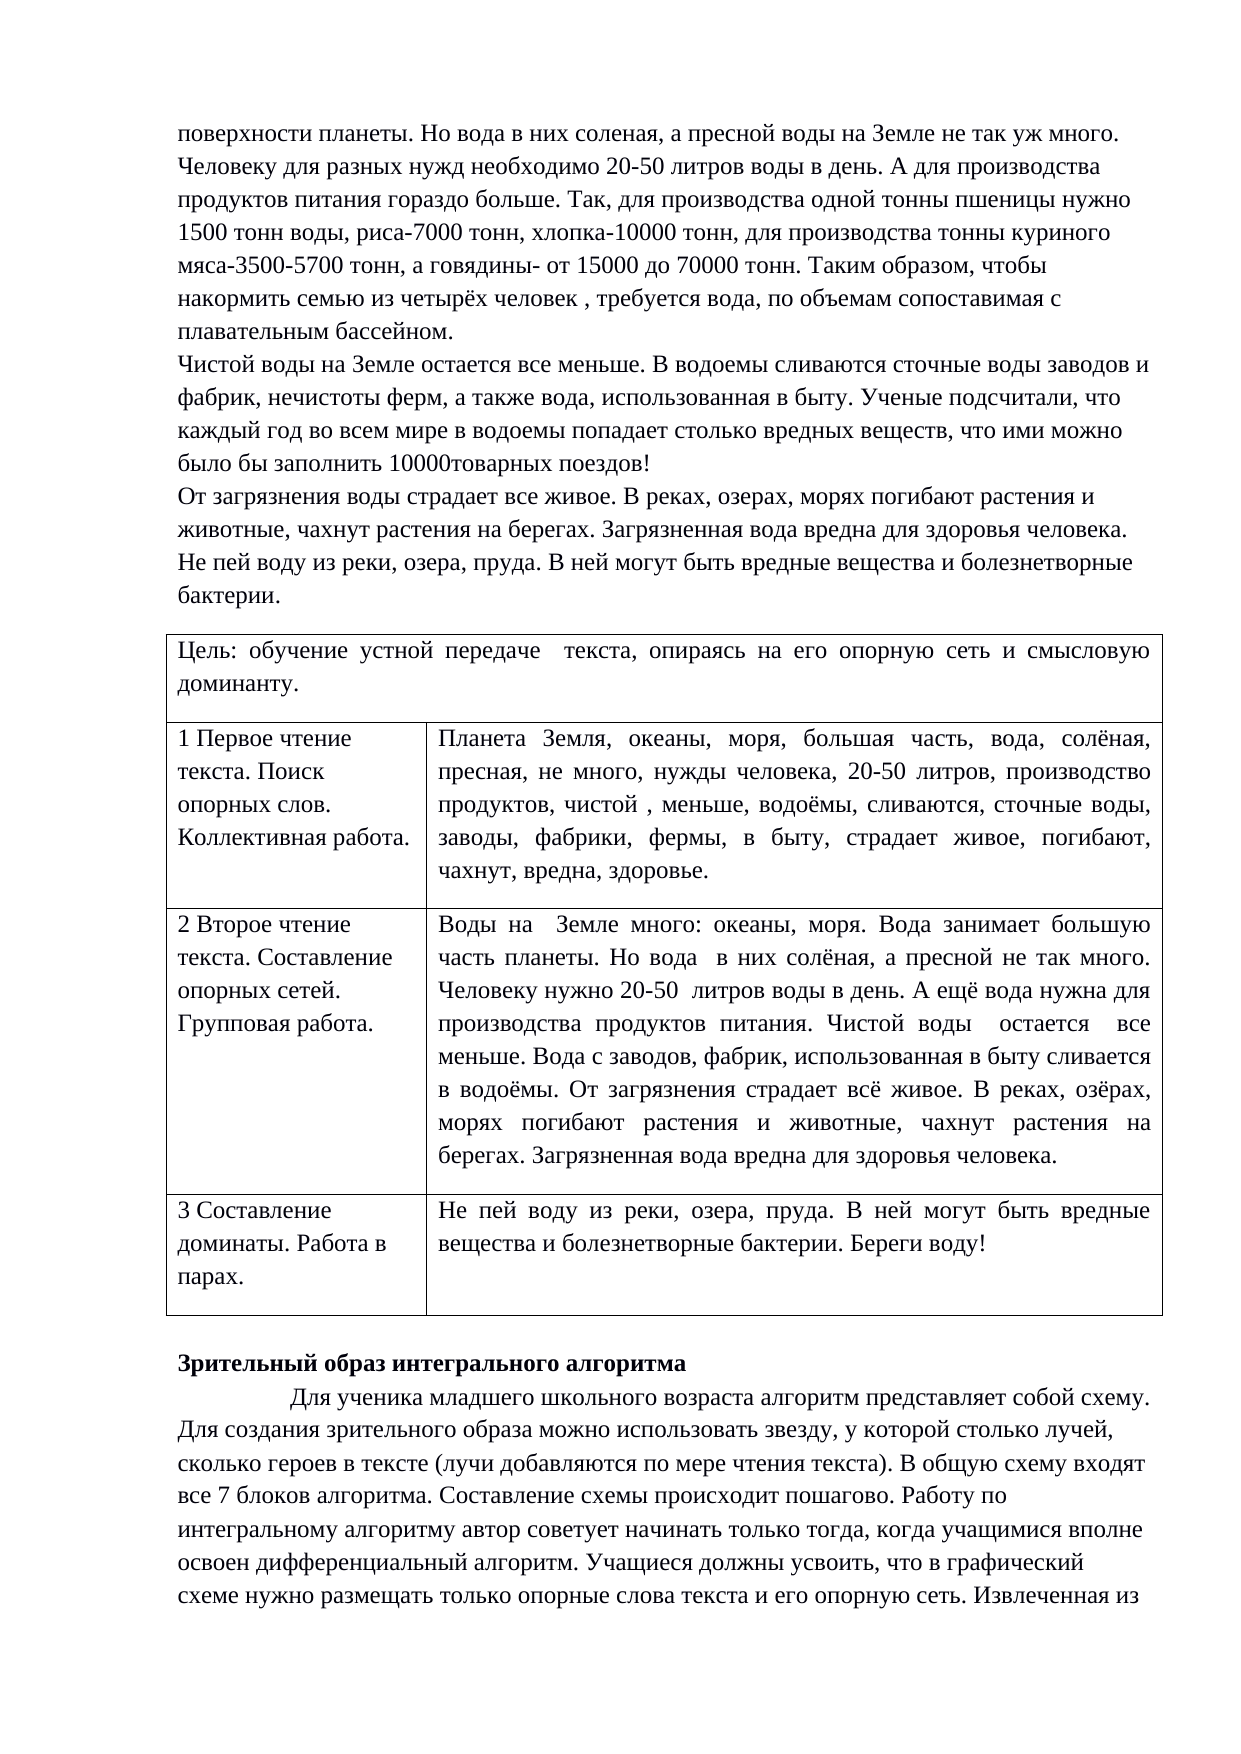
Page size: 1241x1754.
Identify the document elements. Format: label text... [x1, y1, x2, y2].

table_cell 2 Второе чтение текста. Составление опорных сетей. Групповая работа. [167, 909, 426, 1194]
table_cell 3 Составление доминаты. Работа в парах. [167, 1195, 426, 1314]
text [177, 1316, 1152, 1608]
table_cell Планета Земля, океаны, моря, большая часть, вода, солёная, пресная, не много, нужды человека, 20-50 литров, производство продуктов, чистой , меньше, водоёмы, сливаются, сточные воды, заводы, фабрики, фермы, в быту, страдает живое, погибают, чахнут, вредна, здоровье. [427, 723, 1162, 908]
table_cell 1 Первое чтение текста. Поиск опорных слов. Коллективная работа. [167, 723, 426, 908]
table_header Цель: обучение устной передаче текста, опираясь на его опорную сеть и смысловую доминанту. [167, 635, 1162, 722]
table_cell Не пей воду из реки, озера, пруда. В ней могут быть вредные вещества и болезнетворные бактерии. Береги воду! [427, 1195, 1162, 1314]
table_cell Воды на Земле много: океаны, моря. Вода занимает большую часть планеты. Но вода в них солёная, а пресной не так много. Человеку нужно 20-50 литров воды в день. А ещё вода нужна для производства продуктов питания. Чистой воды остается все меньше. Вода с заводов, фабрик, использованная в быту сливается в водоёмы. От загрязнения страдает всё живое. В реках, озёрах, морях погибают растения и животные, чахнут растения на берегах. Загрязненная вода вредна для здоровья человека. [427, 909, 1162, 1194]
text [177, 118, 1152, 609]
